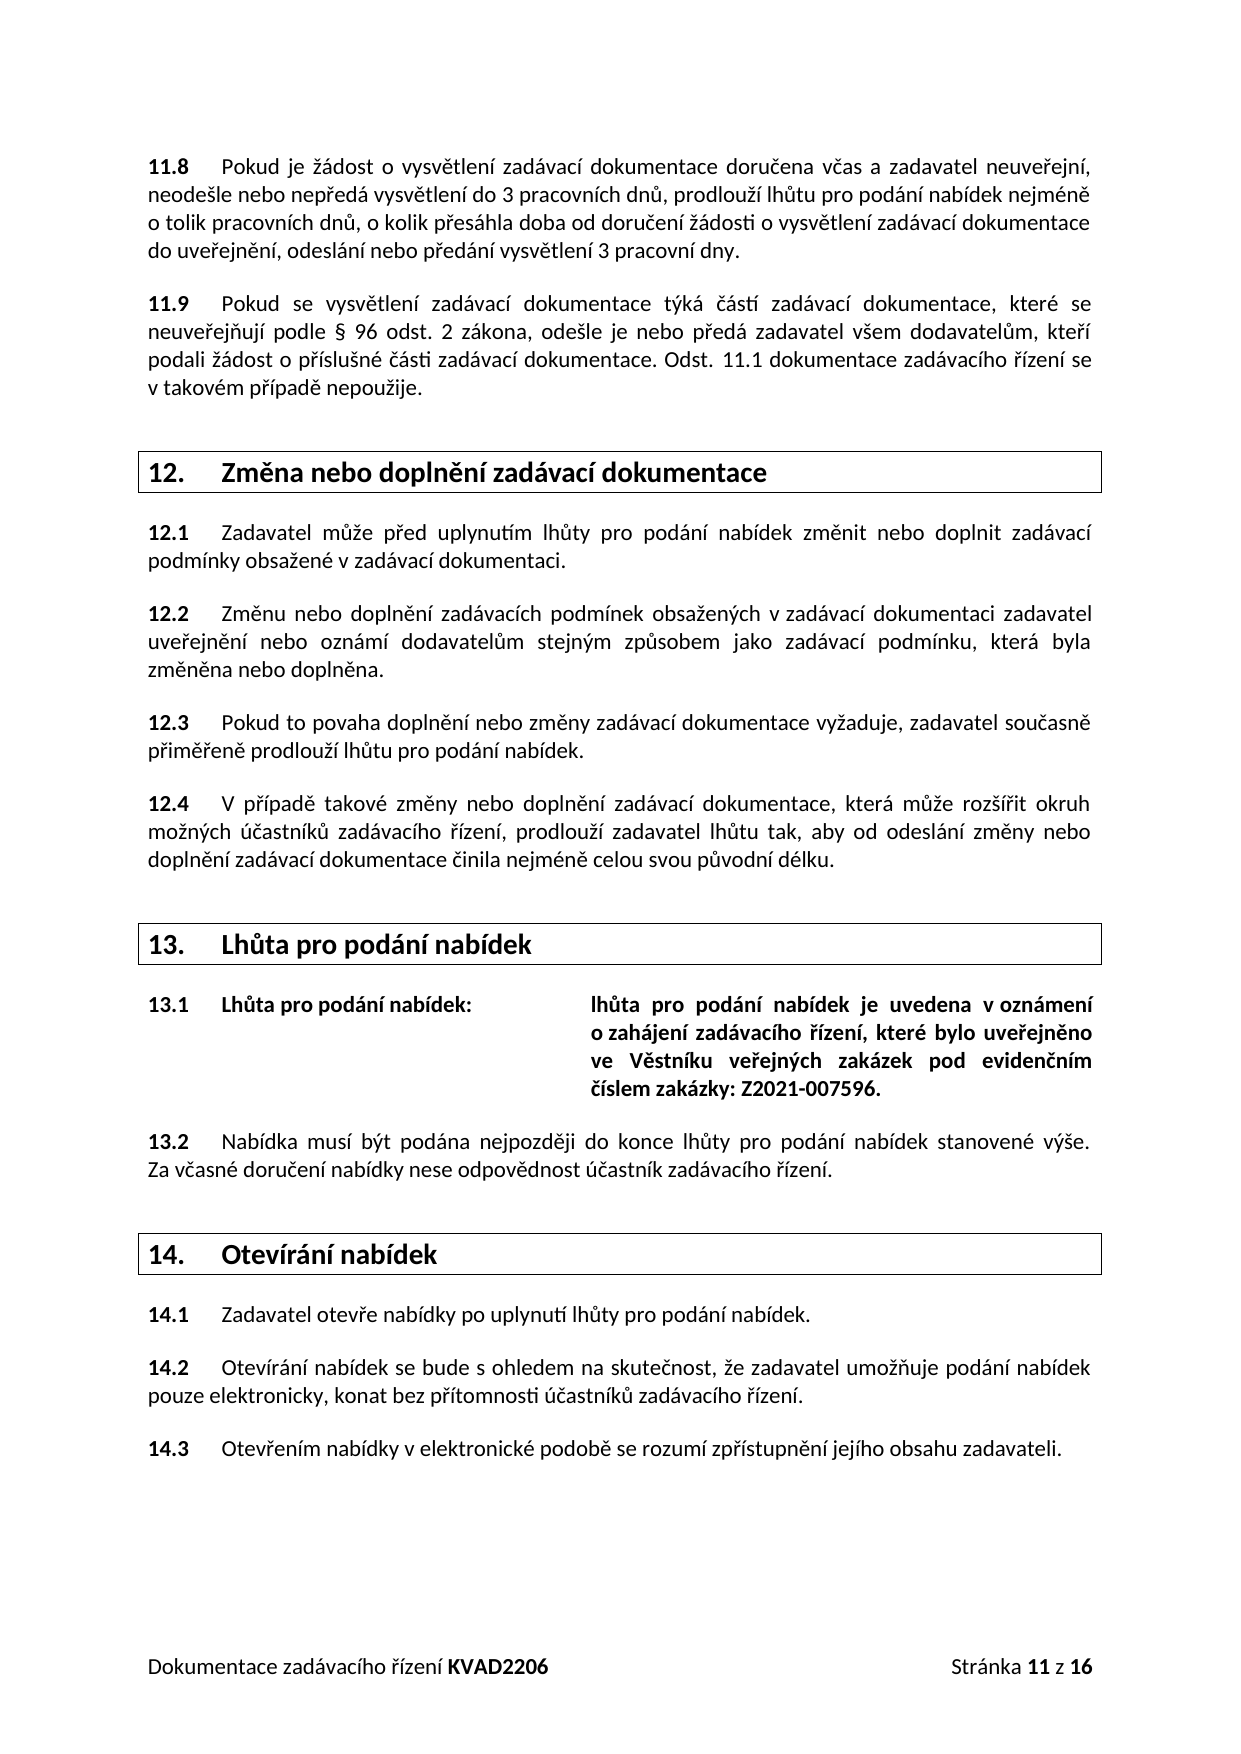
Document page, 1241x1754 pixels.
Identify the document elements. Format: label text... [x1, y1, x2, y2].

text Pokud to povaha doplnění nebo změny zadávací dokumentace vyžaduje, zadavatel současně přiměřeně prodlouží lhůtu pro podání nabídek. [148, 708, 1093, 764]
text Otevírání nabídek se bude s ohledem na skutečnost, že zadavatel umožňuje podání nabídek pouze elektronicky, konat bez přítomnosti účastníků zadávacího řízení. [148, 1353, 1093, 1409]
text Otevřením nabídky v elektronické podobě se rozumí zpřístupnění jejího obsahu zadavateli. [148, 1434, 1093, 1462]
text Pokud se vysvětlení zadávací dokumentace týká částí zadávací dokumentace, které se neuveřejňují podle § 96 odst. 2 zákona, odešle je nebo předá zadavatel všem dodavatelům, kteří podali žádost o příslušné části zadávací dokumentace. Odst. 11.1 dokumentace zadávacího řízení se v takovém případě nepoužije. [148, 289, 1093, 401]
text Změna nebo doplnění zadávací dokumentace [139, 452, 1101, 492]
text Pokud je žádost o vysvětlení zadávací dokumentace doručena včas a zadavatel neuveřejní, neodešle nebo nepředá vysvětlení do 3 pracovních dnů, prodlouží lhůtu pro podání nabídek nejméně o tolik pracovních dnů, o kolik přesáhla doba od doručení žádosti o vysvětlení zadávací dokumentace do uveřejnění, odeslání nebo předání vysvětlení 3 pracovní dny. [148, 152, 1093, 264]
text V případě takové změny nebo doplnění zadávací dokumentace, která může rozšířit okruh možných účastníků zadávacího řízení, prodlouží zadavatel lhůtu tak, aby od odeslání změny nebo doplnění zadávací dokumentace činila nejméně celou svou původní délku. [148, 789, 1093, 873]
text Lhůta pro podání nabídek: lhůta pro podání nabídek je uvedena v oznámení o zahájení zadávacího řízení, které bylo uveřejněno ve Věstníku veřejných zakázek pod evidenčním číslem zakázky: Z2021-007596. [148, 990, 1093, 1102]
text Otevírání nabídek [139, 1234, 1101, 1274]
text Zadavatel otevře nabídky po uplynutí lhůty pro podání nabídek. [148, 1300, 1093, 1328]
text Změnu nebo doplnění zadávacích podmínek obsažených v zadávací dokumentaci zadavatel uveřejnění nebo oznámí dodavatelům stejným způsobem jako zadávací podmínku, která byla změněna nebo doplněna. [148, 599, 1093, 683]
text Zadavatel může před uplynutím lhůty pro podání nabídek změnit nebo doplnit zadávací podmínky obsažené v zadávací dokumentaci. [148, 518, 1093, 574]
text Nabídka musí být podána nejpozději do konce lhůty pro podání nabídek stanovené výše. Za včasné doručení nabídky nese odpovědnost účastník zadávacího řízení. [148, 1127, 1093, 1183]
text Lhůta pro podání nabídek [139, 924, 1101, 964]
